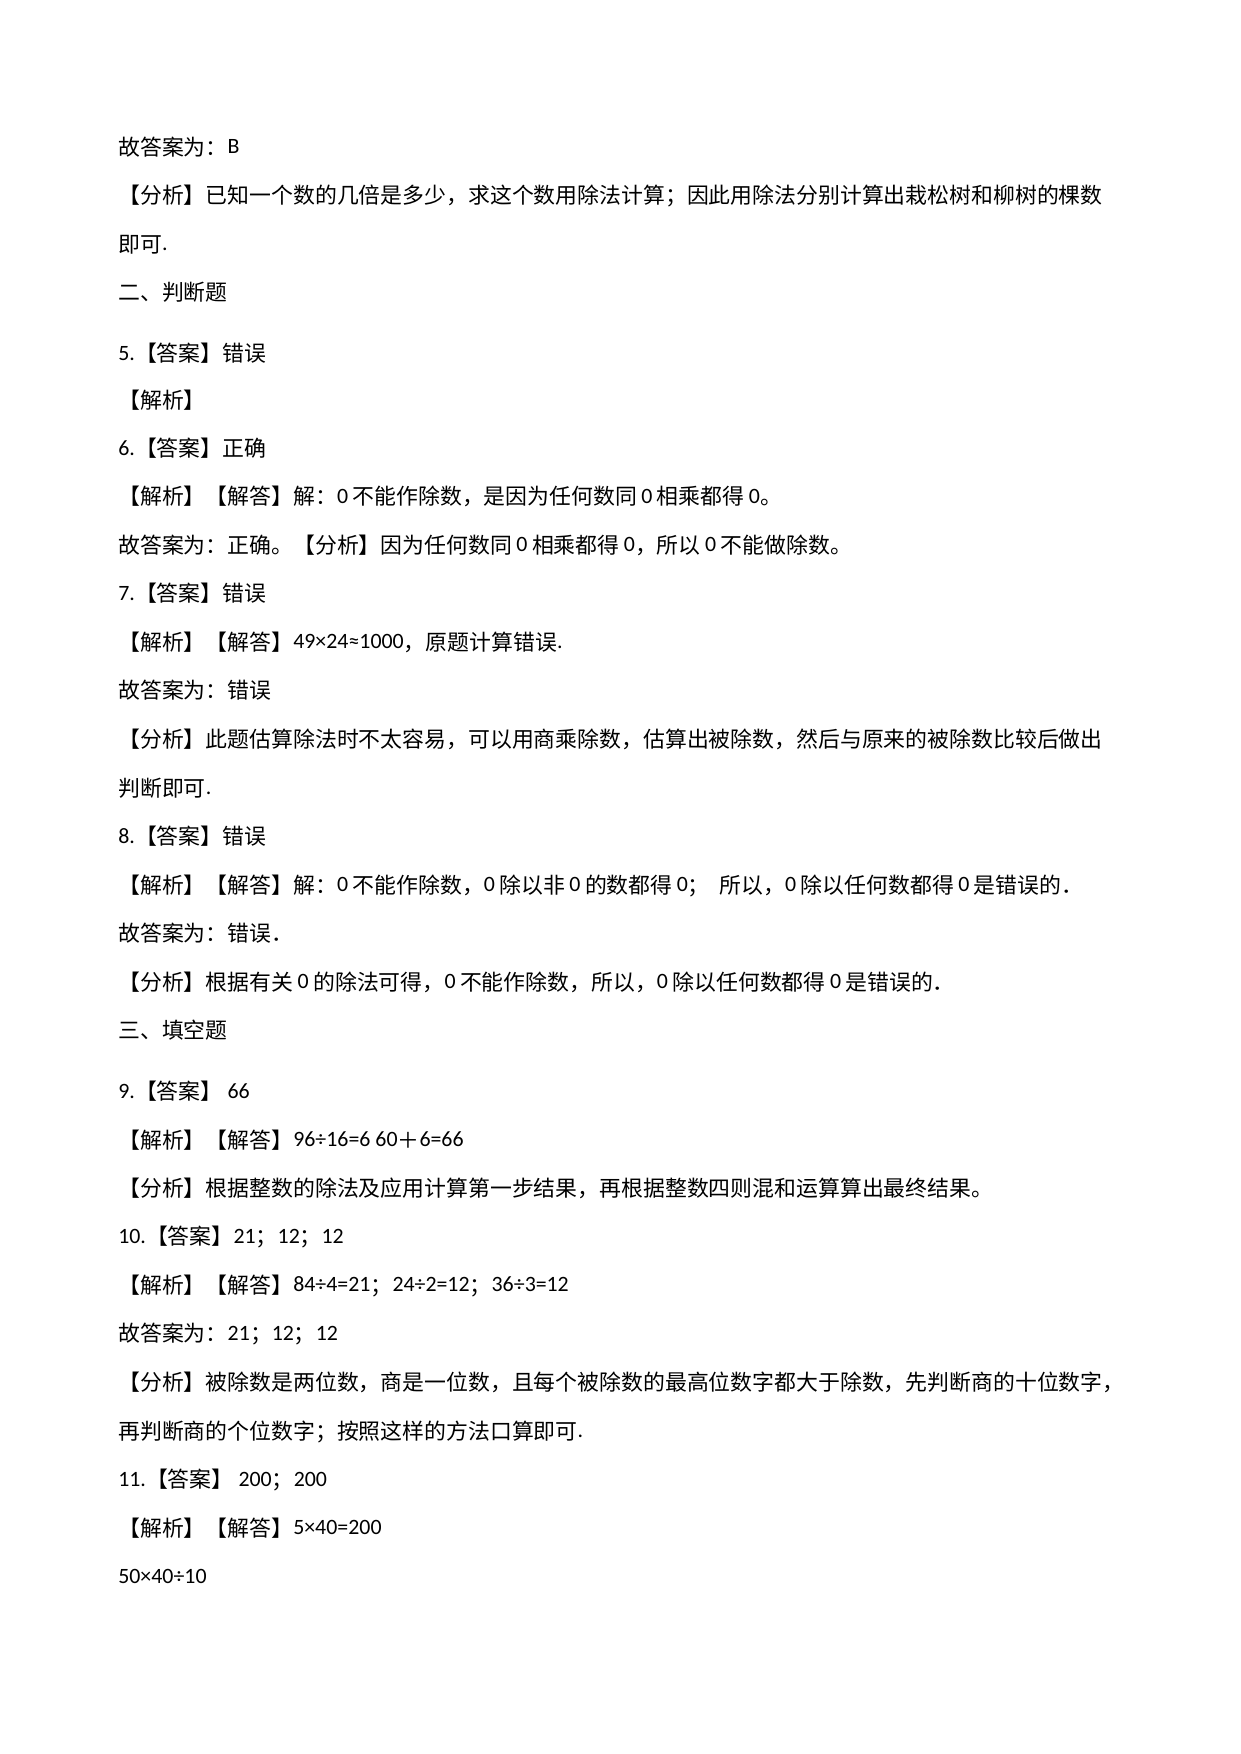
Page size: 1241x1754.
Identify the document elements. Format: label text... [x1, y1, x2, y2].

text 9.【答案】 66 [118, 1074, 1122, 1106]
text 三、填空题 [118, 1013, 1122, 1046]
text 【解析】【解答】解：0不能作除数，是因为任何数同0相乘都得0。 故答案为：正确。【分析】因为任何数同0相乘都得0，所以0不能做除数。 [118, 479, 1122, 560]
text 【解析】【解答】49×24≈1000，原题计算错误. 故答案为：错误 【分析】此题估算除法时不太容易，可以用商乘除数，估算出被除数，然后与原来的被除数比较后做出判断即可. [118, 624, 1122, 803]
text 故答案为：B [118, 129, 1122, 162]
text 【解析】【解答】解：0不能作除数，0除以非0的数都得0； 所以，0除以任何数都得0是错误的． 故答案为：错误． 【分析】根据有关0的除法可得，0不能作除数，所以，0除以任何数都得0是错误的． [118, 867, 1122, 997]
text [118, 1510, 1122, 1591]
text 【解析】【解答】96÷16=6 60＋6=66 [118, 1122, 1122, 1155]
text 8.【答案】错误 [118, 819, 1122, 851]
text 5.【答案】错误 [118, 336, 1122, 368]
text 10.【答案】21；12；12 [118, 1219, 1122, 1251]
text 【分析】根据整数的除法及应用计算第一步结果，再根据整数四则混和运算算出最终结果。 [118, 1171, 1122, 1203]
text 【解析】【解答】84÷4=21；24÷2=12；36÷3=12 故答案为：21；12；12 【分析】被除数是两位数，商是一位数，且每个被除数的最高位数字都大于除数，先判断商的十位数字，再判断商的个位数字；按照这样的方法口算即可. [118, 1267, 1122, 1446]
text 6.【答案】正确 [118, 431, 1122, 464]
text 11.【答案】 200；200 [118, 1462, 1122, 1494]
text 【解析】 [118, 384, 1122, 417]
text 【分析】已知一个数的几倍是多少，求这个数用除法计算；因此用除法分别计算出栽松树和柳树的棵数即可. [118, 178, 1122, 259]
text 7.【答案】错误 [118, 576, 1122, 608]
text 二、判断题 [118, 275, 1122, 307]
